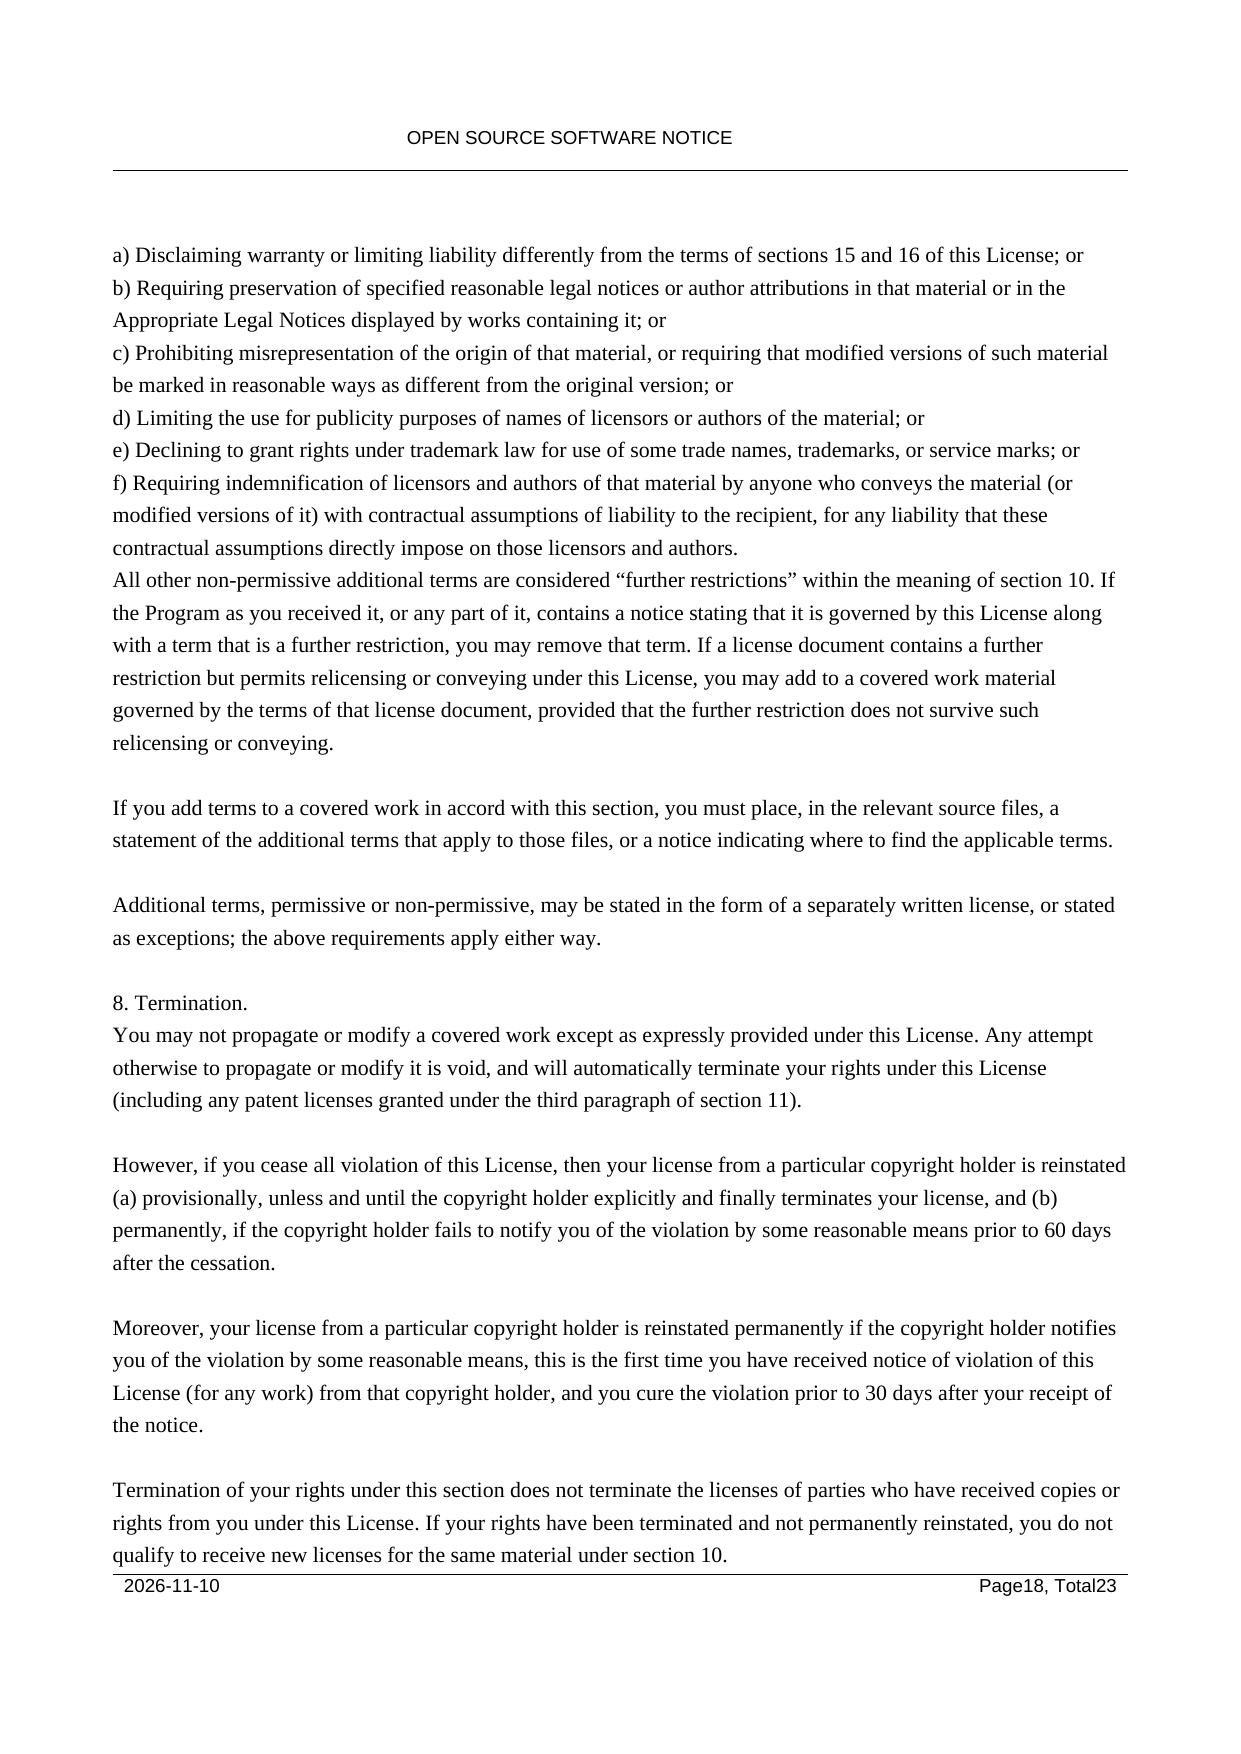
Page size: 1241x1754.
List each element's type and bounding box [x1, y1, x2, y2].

text [112, 206, 1128, 1571]
